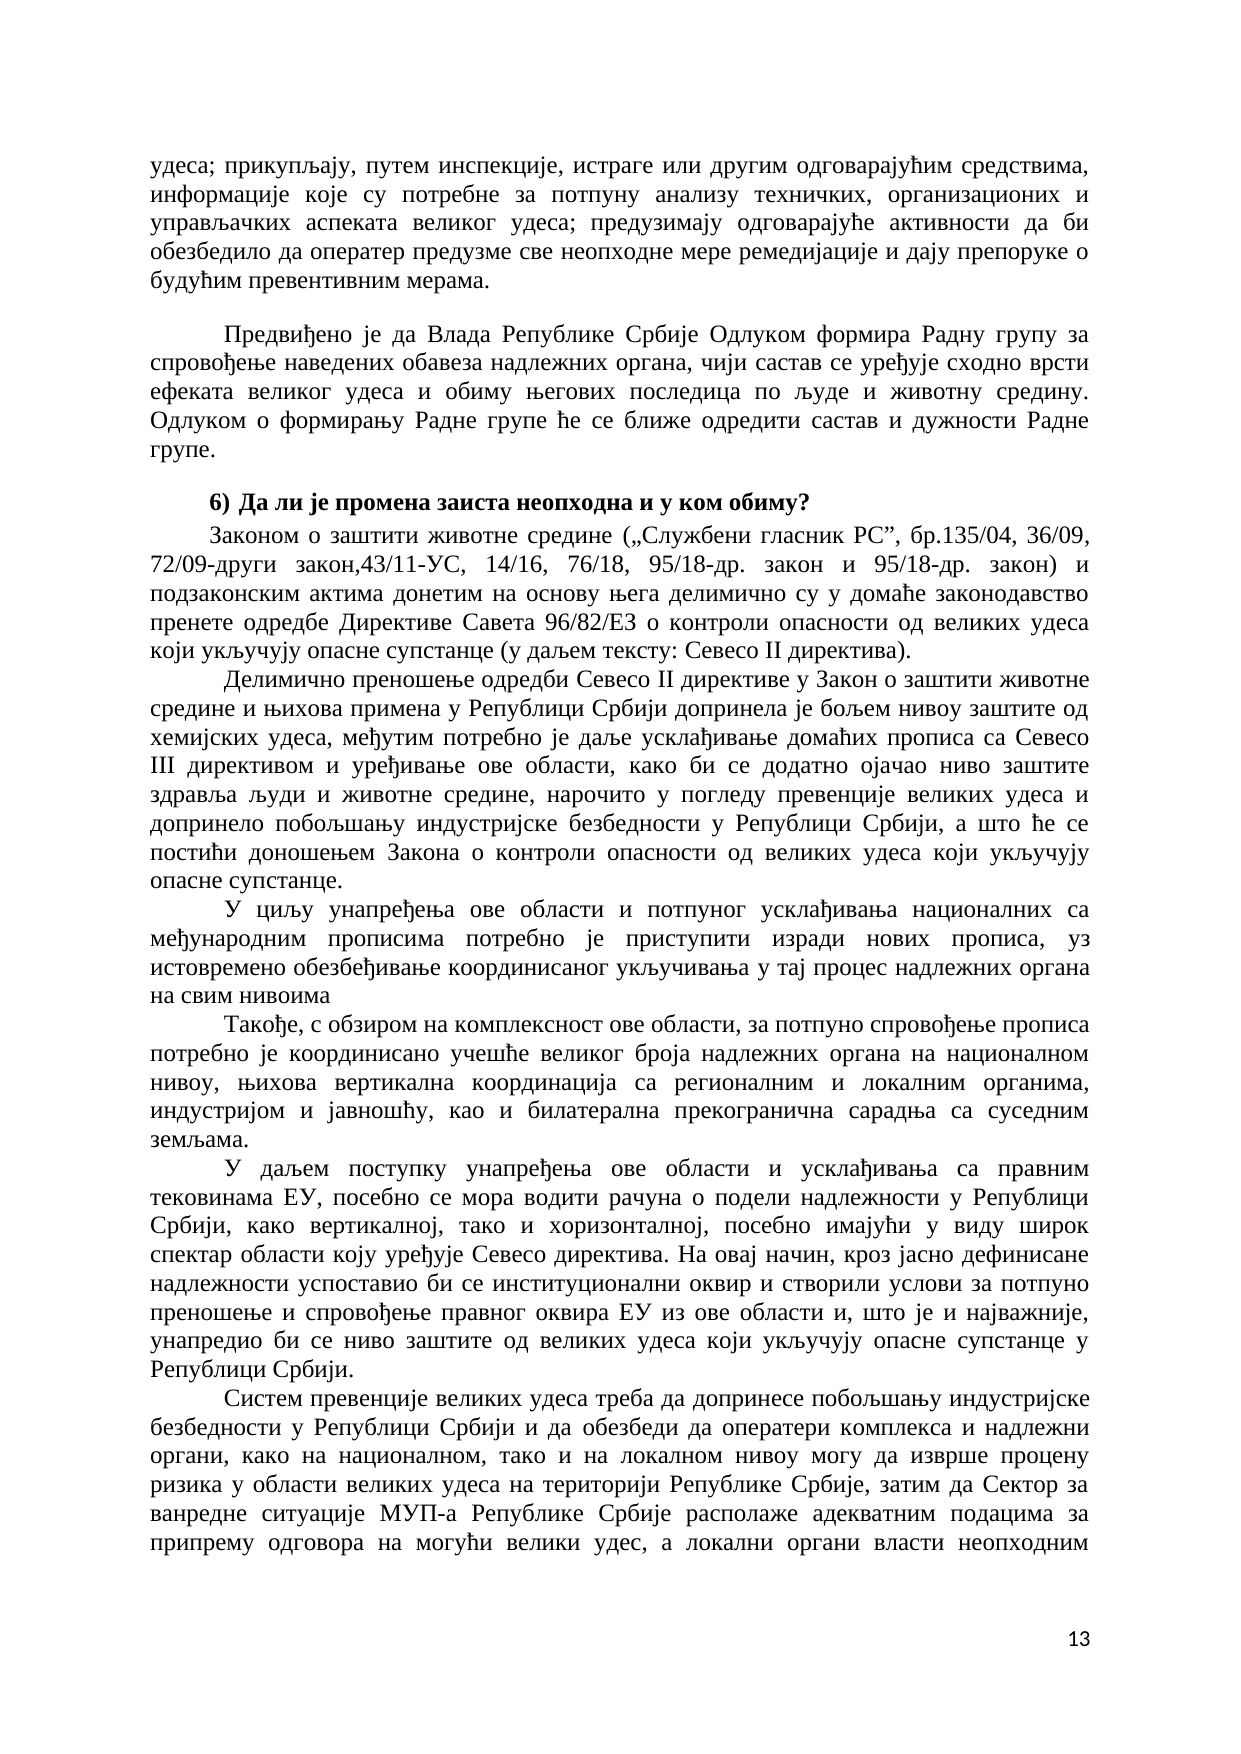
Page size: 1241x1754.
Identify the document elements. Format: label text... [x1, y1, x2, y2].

text Такође, с обзиром на комплексност ове области, за потпуно спровођење прописа потребно је координисано учешће великог броја надлежних органа на националном нивоу, њихова вертикална координација са регионалним и локалним органима, индустријом и јавношћу, као и билатерална прекогранична сарадња са суседним земљама. [150, 1009, 1090, 1153]
list Да ли је промена заиста неопходна и у ком обиму? [150, 487, 1090, 516]
text Законом о заштити животне средине („Службени гласник РС”, бр.135/04, 36/09, 72/09-други закон,43/11-УС, 14/16, 76/18, 95/18-др. закон и 95/18-др. закон) и подзаконским актима донетим на основу њега делимично су у домаће законодавство пренете одредбе Директивe Савета 96/82/ЕЗ о контроли опасности од великих удеса који укључују опасне супстанце (у даљем тексту: Севесо II директива). [150, 521, 1090, 664]
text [150, 1383, 1090, 1556]
text Делимично преношење одредби Севесо II директиве у Закон о заштити животне средине и њихова примена у Републици Србији допринела је бољем нивоу заштите од хемијских удеса, међутим потребно је даље усклађивање домаћих прописа са Севесо III директивом и уређивање ове области, како би се додатно ојачао ниво заштите здравља људи и животне средине, нарочито у погледу превенције великих удеса и допринело побољшању индустријске безбедности у Републици Србији, а што ће се постићи доношењем Закона о контроли опасности од великих удеса који укључују опасне супстанце. [150, 664, 1090, 894]
text У даљем поступку унапређења ове области и усклађивања са правним тековинама ЕУ, посебно се мора водити рачуна о подели надлежности у Републици Србији, како вертикалној, тако и хоризонталној, посебно имајући у виду широк спектар области коју уређује Севесо директива. На овај начин, кроз јасно дефинисане надлежности успоставио би се институционални оквир и створили услови за потпуно преношење и спровођење правног оквира ЕУ из ове области и, што је и најважније, унапредио би се ниво заштите од великих удеса који укључују опасне супстанце у Републици Србији. [150, 1153, 1090, 1383]
text Предвиђено је да Влада Републике Србије Одлуком формира Радну групу за спровођење наведених обавеза надлежних органа, чији састав се уређује сходно врсти ефеката великог удеса и обиму његових последица по људе и животну средину. Одлуком о формирању Радне групе ће се ближе одредити састав и дужности Радне групе. [150, 319, 1090, 462]
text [150, 150, 1090, 294]
text У циљу унапређења ове области и потпуног усклађивања националних са међународним прописима потребно је приступити изради нових прописа, уз истовремено обезбеђивање координисаног укључивања у тај процес надлежних органа на свим нивоима [150, 894, 1090, 1009]
